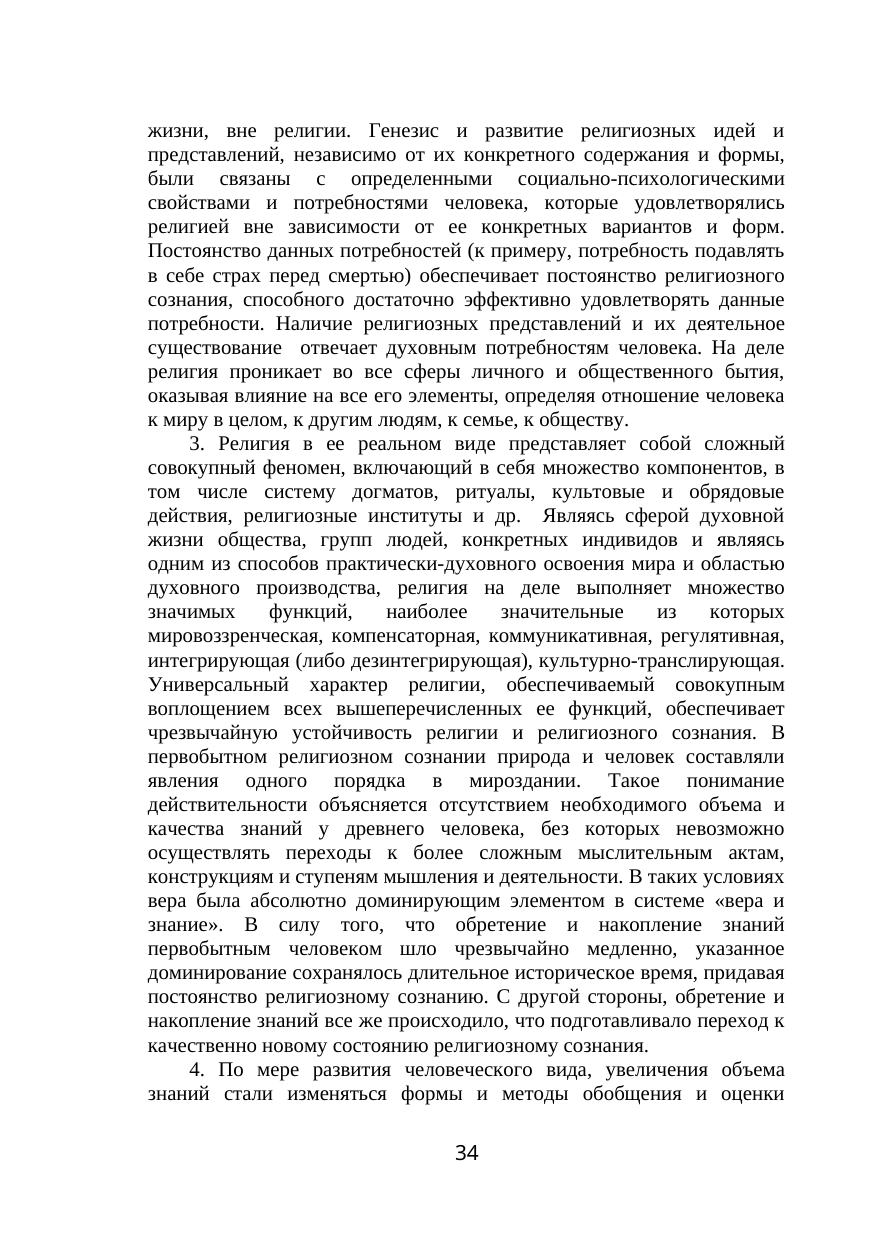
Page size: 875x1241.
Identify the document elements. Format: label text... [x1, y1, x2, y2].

text 3. Религия в ее реальном виде представляет собой сложный совокупный феномен, включающий в себя множество компонентов, в том числе систему догматов, ритуалы, культовые и обрядовые действия, религиозные институты и др. Являясь сферой духовной жизни общества, групп людей, конкретных индивидов и являясь одним из способов практически-духовного освоения мира и областью духовного производства, религия на деле выполняет множество значимых функций, наиболее значительные из которых мировоззренческая, компенсаторная, коммуникативная, регулятивная, интегрирующая (либо дезинтегрирующая), культурно-транслирующая. Универсальный характер религии, обеспечиваемый совокупным воплощением всех вышеперечисленных ее функций, обеспечивает чрезвычайную устойчивость религии и религиозного сознания. В первобытном религиозном сознании природа и человек составляли явления одного порядка в мироздании. Такое понимание действительности объясняется отсутствием необходимого объема и качества знаний у древнего человека, без которых невозможно осуществлять переходы к более сложным мыслительным актам, конструкциям и ступеням мышления и деятельности. В таких условиях вера была абсолютно доминирующим элементом в системе «вера и знание». В силу того, что обретение и накопление знаний первобытным человеком шло чрезвычайно медленно, указанное доминирование сохранялось длительное историческое время, придавая постоянство религиозному сознанию. С другой стороны, обретение и накопление знаний все же происходило, что подготавливало переход к качественно новому состоянию религиозному сознания. [148, 431, 785, 1057]
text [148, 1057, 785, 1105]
